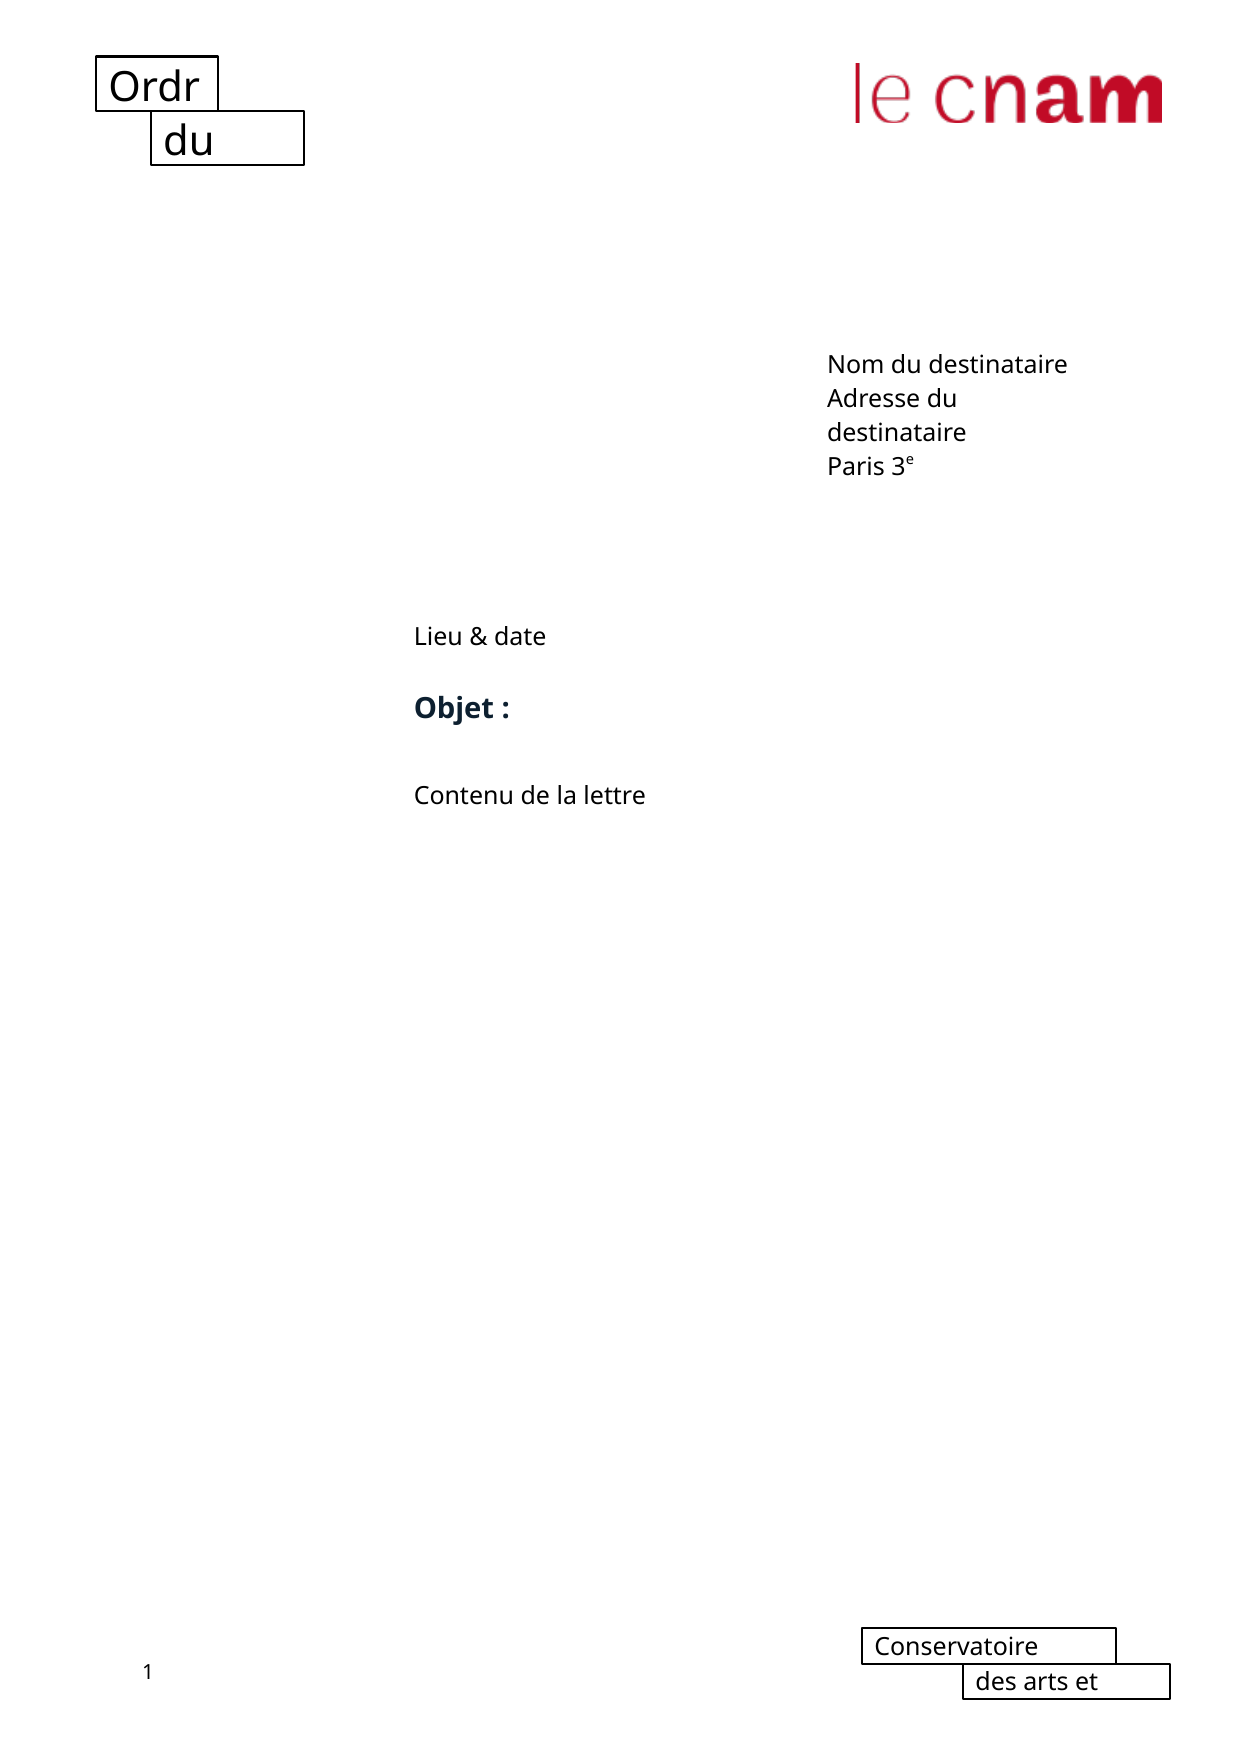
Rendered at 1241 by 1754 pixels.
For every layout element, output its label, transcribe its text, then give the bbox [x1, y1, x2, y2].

subtitle Objet : [413, 687, 1092, 727]
text Contenu de la lettre [413, 777, 1092, 811]
text Paris 3e [827, 448, 1092, 483]
text Lieu & date [413, 619, 1092, 653]
text Adresse du destinataire [827, 380, 1092, 448]
text Nom du destinataire [827, 346, 1092, 380]
